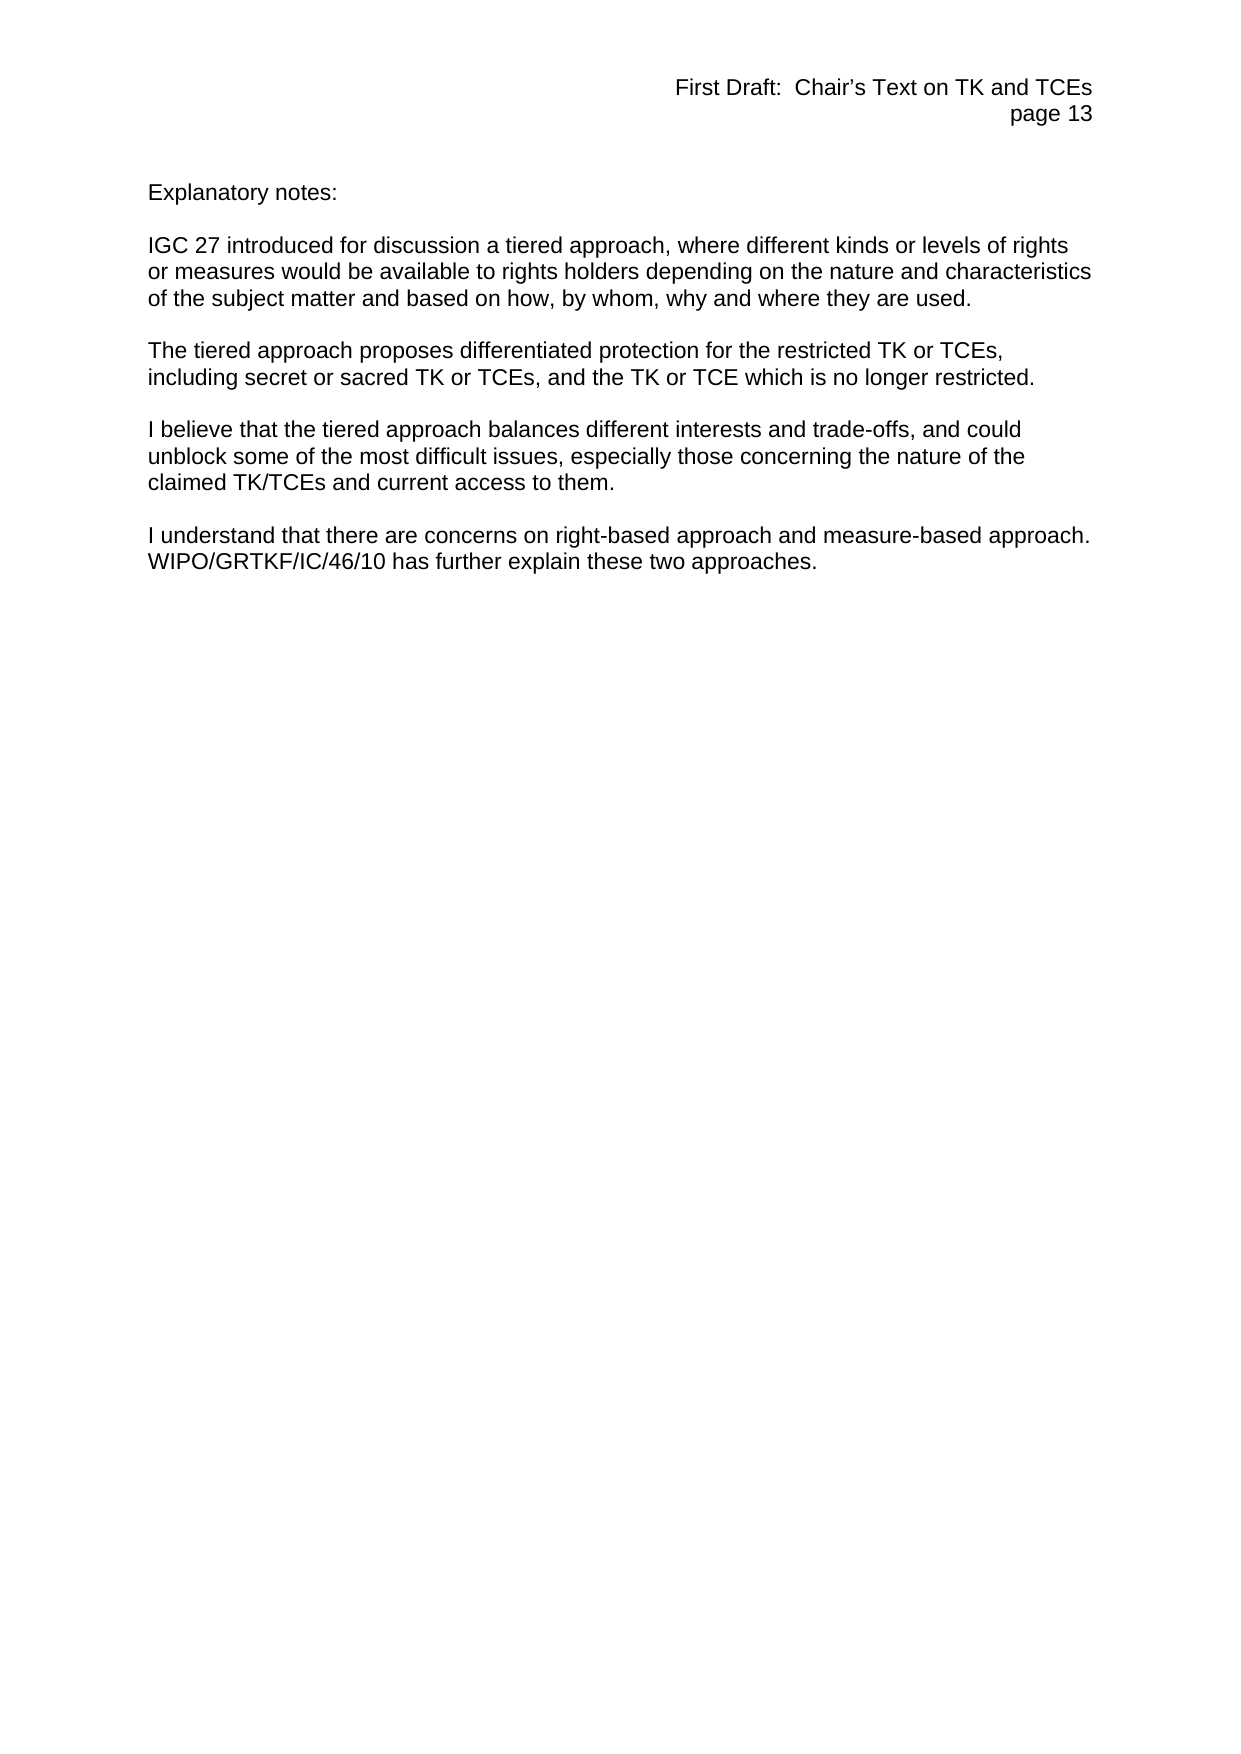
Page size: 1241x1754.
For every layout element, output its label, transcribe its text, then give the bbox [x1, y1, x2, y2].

text I believe that the tiered approach balances different interests and trade-offs, and could unblock some of the most difficult issues, especially those concerning the nature of the claimed TK/TCEs and current access to them. [148, 416, 1093, 496]
text Explanatory notes: [148, 179, 1093, 206]
text I understand that there are concerns on right-based approach and measure-based approach. WIPO/GRTKF/IC/46/10 has further explain these two approaches. [148, 522, 1093, 574]
text The tiered approach proposes differentiated protection for the restricted TK or TCEs, including secret or sacred TK or TCEs, and the TK or TCE which is no longer restricted. [148, 337, 1093, 390]
text IGC 27 introduced for discussion a tiered approach, where different kinds or levels of rights or measures would be available to rights holders depending on the nature and characteristics of the subject matter and based on how, by whom, why and where they are used. [148, 232, 1093, 311]
